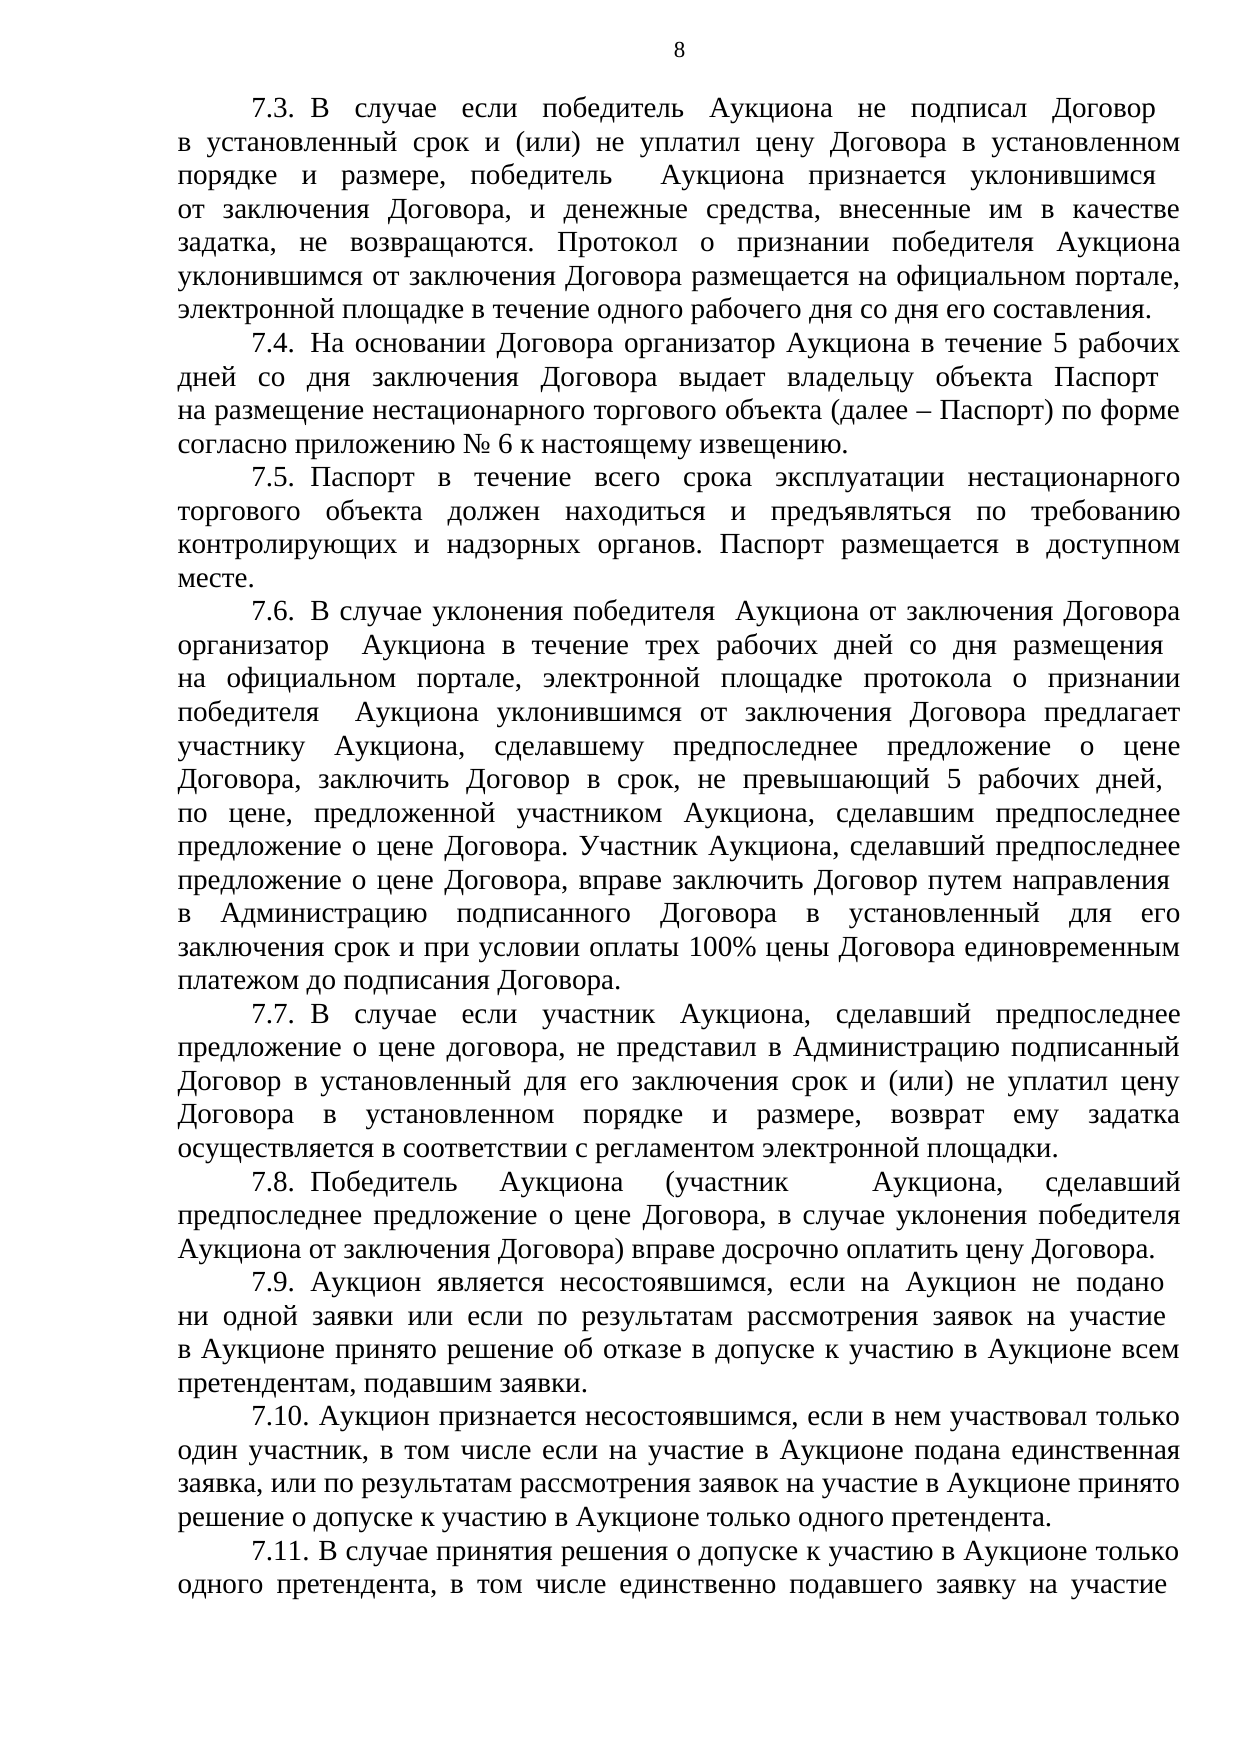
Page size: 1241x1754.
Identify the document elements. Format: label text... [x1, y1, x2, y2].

list В случае если участник Аукциона, сделавший предпоследнее предложение о цене договора, не представил в Администрацию подписанный Договор в установленный для его заключения срок и (или) не уплатил цену Договора в установленном порядке и размере, возврат ему задатка осуществляется в соответствии с регламентом электронной площадки. [177, 996, 1181, 1164]
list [177, 1533, 1181, 1600]
list В случае уклонения победителя Аукциона от заключения Договора организатор Аукциона в течение трех рабочих дней со дня размещения на официальном портале, электронной площадке протокола о признании победителя Аукциона уклонившимся от заключения Договора предлагает участнику Аукциона, сделавшему предпоследнее предложение о цене Договора, заключить Договор в срок, не превышающий 5 рабочих дней, по цене, предложенной участником Аукциона, сделавшим предпоследнее предложение о цене Договора. Участник Аукциона, сделавший предпоследнее предложение о цене Договора, вправе заключить Договор путем направления в Администрацию подписанного Договора в установленный для его заключения срок и при условии оплаты 100% цены Договора единовременным платежом до подписания Договора. [177, 593, 1181, 996]
list Аукцион является несостоявшимся, если на Аукцион не подано ни одной заявки или если по результатам рассмотрения заявок на участие в Аукционе принято решение об отказе в допуске к участию в Аукционе всем претендентам, подавшим заявки. [177, 1264, 1181, 1398]
list На основании Договора организатор Аукциона в течение 5 рабочих дней со дня заключения Договора выдает владельцу объекта Паспорт на размещение нестационарного торгового объекта (далее – Паспорт) по форме согласно приложению № 6 к настоящему извещению. [177, 325, 1181, 459]
list Победитель Аукциона (участник Аукциона, сделавший предпоследнее предложение о цене Договора, в случае уклонения победителя Аукциона от заключения Договора) вправе досрочно оплатить цену Договора. [177, 1164, 1181, 1264]
list Аукцион признается несостоявшимся, если в нем участвовал только один участник, в том числе если на участие в Аукционе подана единственная заявка, или по результатам рассмотрения заявок на участие в Аукционе принято решение о допуске к участию в Аукционе только одного претендента. [177, 1398, 1181, 1533]
list В случае если победитель Аукциона не подписал Договор в установленный срок и (или) не уплатил цену Договора в установленном порядке и размере, победитель Аукциона признается уклонившимся от заключения Договора, и денежные средства, внесенные им в качестве задатка, не возвращаются. Протокол о признании победителя Аукциона уклонившимся от заключения Договора размещается на официальном портале, электронной площадке в течение одного рабочего дня со дня его составления. [177, 90, 1181, 325]
list Паспорт в течение всего срока эксплуатации нестационарного торгового объекта должен находиться и предъявляться по требованию контролирующих и надзорных органов. Паспорт размещается в доступном месте. [177, 459, 1181, 593]
